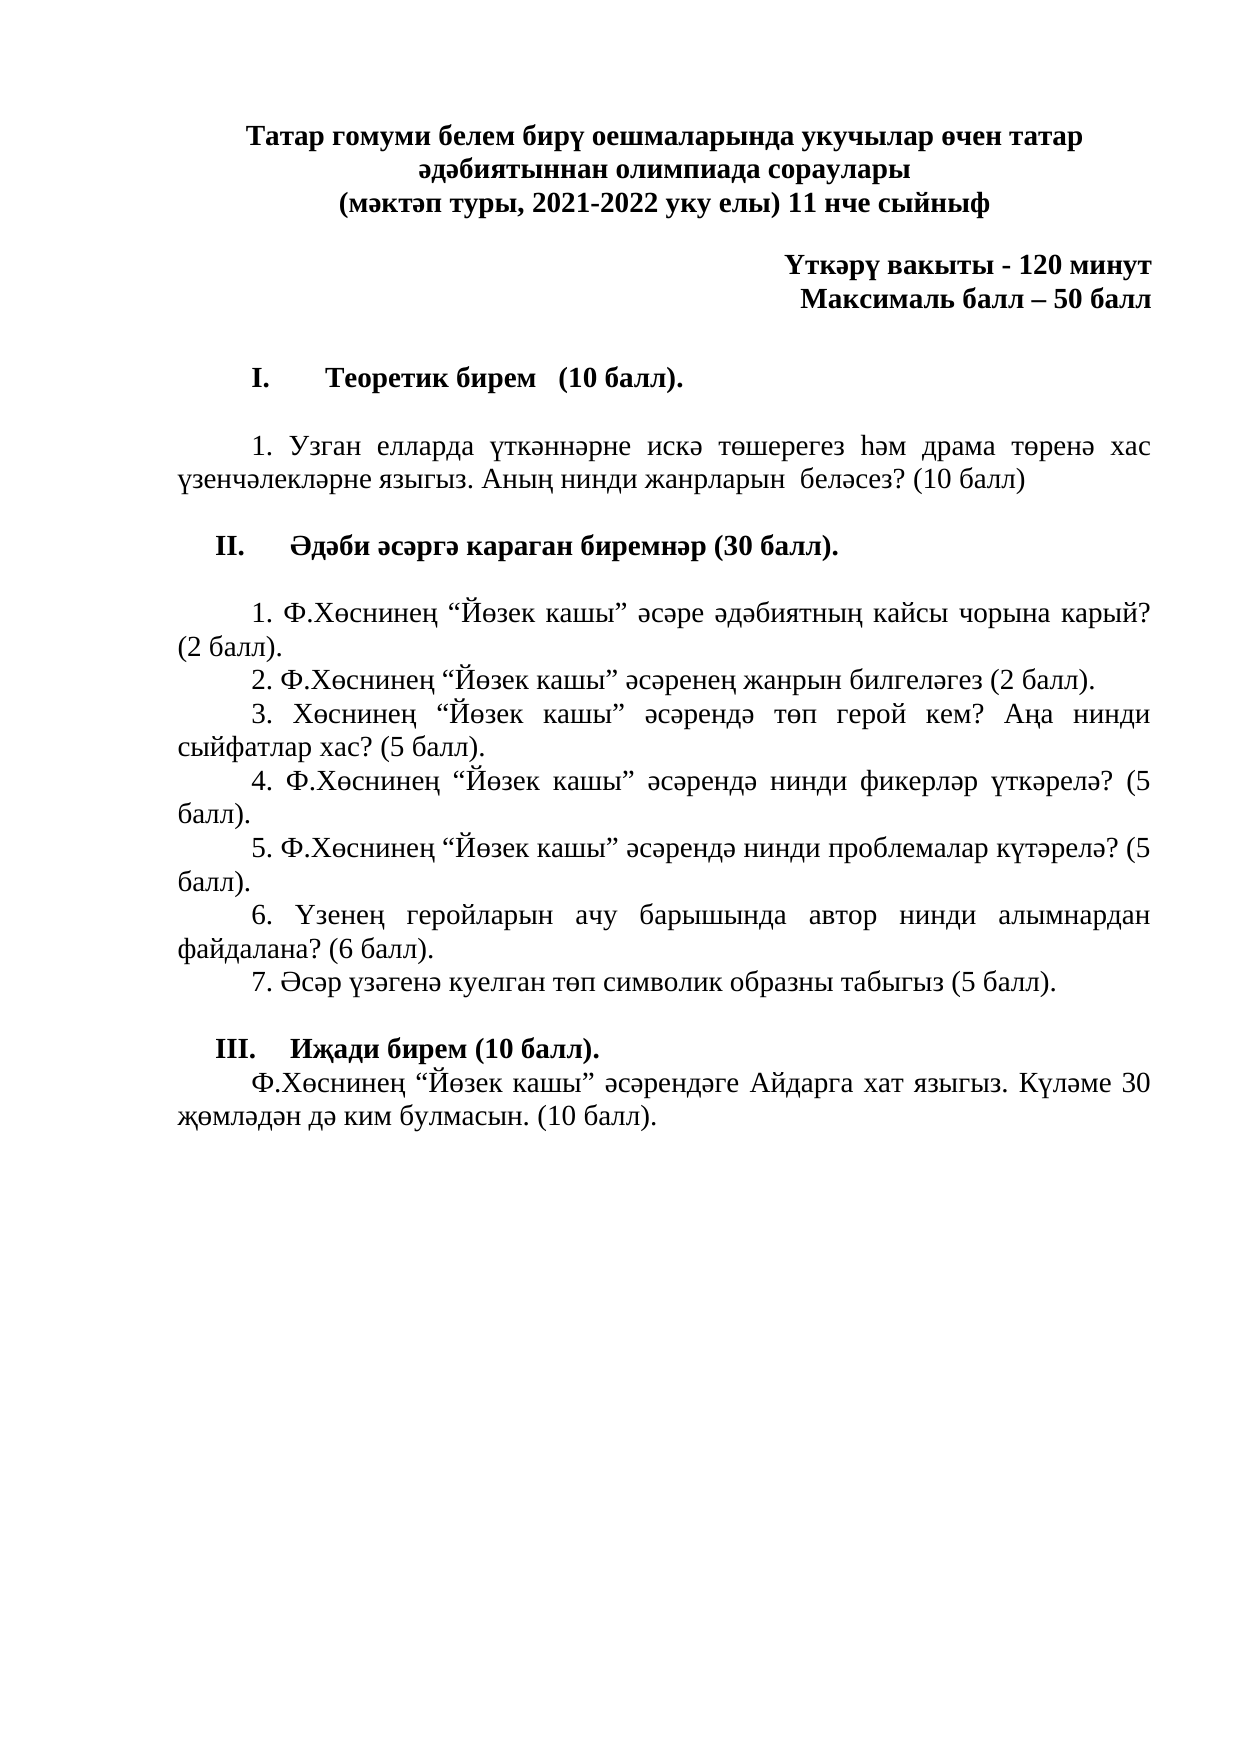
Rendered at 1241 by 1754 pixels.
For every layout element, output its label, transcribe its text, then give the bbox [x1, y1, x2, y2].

list Иҗади бирем (10 балл). [215, 1031, 1152, 1065]
text Максималь балл – 50 балл [177, 281, 1152, 314]
text 1. Узган елларда үткәннәрне искә төшерегез һәм драма төренә хас үзенчәлекләрне языгыз. Аның нинди жанрларын беләсез? (10 балл) [177, 428, 1152, 495]
list 3. Хөснинең “Йөзек кашы” әсәрендә төп герой кем? Аңа нинди сыйфатлар хас? (5 балл). [177, 696, 1152, 763]
text 7. Әсәр үзәгенә куелган төп символик образны табыгыз (5 балл). [177, 964, 1152, 998]
list 2. Ф.Хөснинең “Йөзек кашы” әсәренең жанрын билгеләгез (2 балл). [177, 662, 1152, 696]
list Әдәби әсәргә караган биремнәр (30 балл). [215, 528, 1152, 562]
list 1. Ф.Хөснинең “Йөзек кашы” әсәре әдәбиятның кайсы чорына карый? (2 балл). [177, 595, 1152, 662]
text (мәктәп туры, 2021-2022 уку елы) 11 нче сыйныф [177, 185, 1152, 219]
text 4. Ф.Хөснинең “Йөзек кашы” әсәрендә нинди фикерләр үткәрелә? (5 балл). [177, 763, 1152, 830]
text 6. Үзенең геройларын ачу барышында автор нинди алымнардан файдалана? (6 балл). [177, 897, 1152, 964]
list Ф.Хөснинең “Йөзек кашы” әсәрендәге Айдарга хат языгыз. Күләме 30 җөмләдән дә ким булмасын. (10 балл). [177, 1065, 1152, 1132]
text 5. Ф.Хөснинең “Йөзек кашы” әсәрендә нинди проблемалар күтәрелә? (5 балл). [177, 830, 1152, 897]
text Үткәрү вакыты - 120 минут [177, 247, 1152, 281]
text Татар гомуми белем бирү оешмаларында укучылар өчен татар әдәбиятыннан олимпиада сораулары [177, 118, 1152, 185]
list Теоретик бирем (10 балл). [177, 361, 1152, 394]
